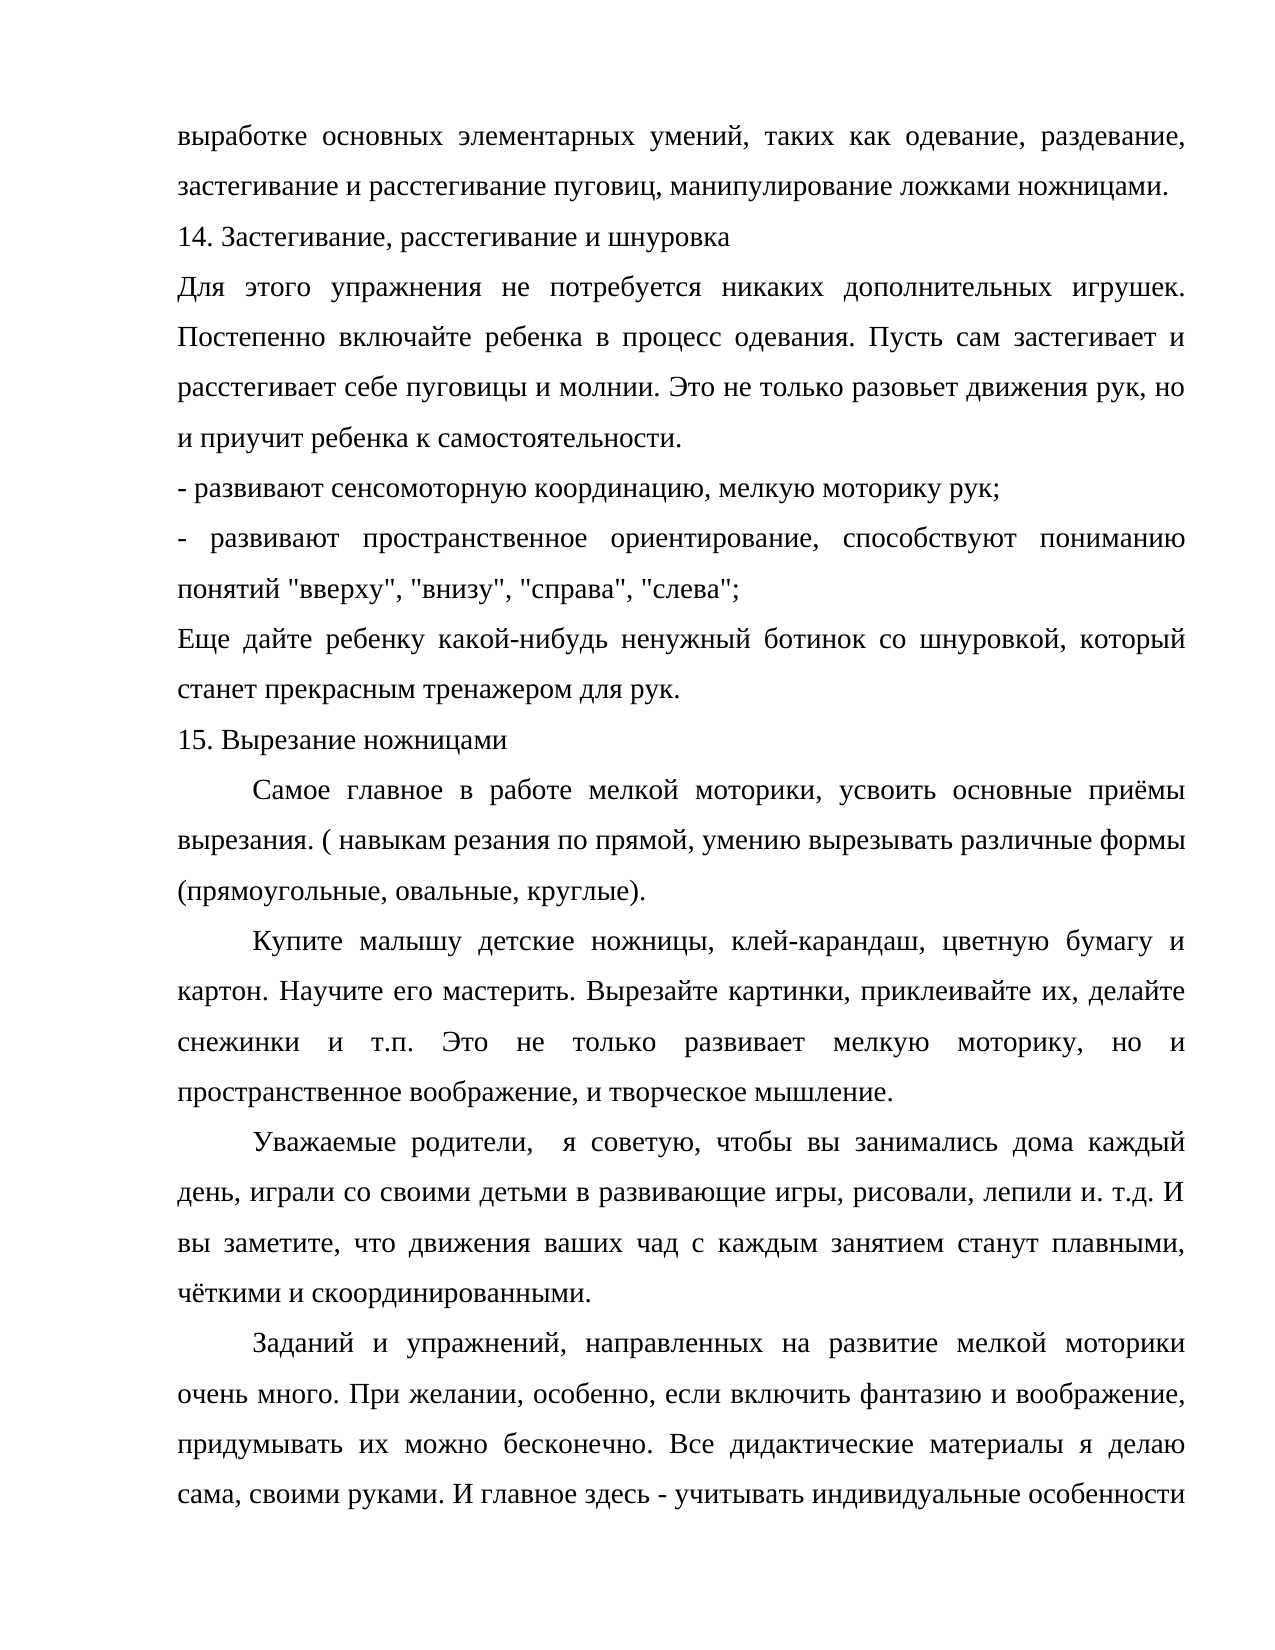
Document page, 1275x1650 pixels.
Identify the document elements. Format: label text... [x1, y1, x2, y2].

text 15. Вырезание ножницами [177, 722, 1186, 755]
text Еще дайте ребенку какой-нибудь ненужный ботинок со шнуровкой, который станет прекрасным тренажером для рук. [177, 621, 1186, 705]
text Самое главное в работе мелкой моторики, усвоить основные приёмы вырезания. ( навыкам резания по прямой, умению вырезывать различные формы (прямоугольные, овальные, круглые). [177, 772, 1186, 906]
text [177, 118, 1186, 202]
text 14. Застегивание, расстегивание и шнуровка [177, 219, 1186, 252]
text Для этого упражнения не потребуется никаких дополнительных игрушек. Постепенно включайте ребенка в процесс одевания. Пусть сам застегивает и расстегивает себе пуговицы и молнии. Это не только разовьет движения рук, но и приучит ребенка к самостоятельности. [177, 269, 1186, 453]
text Купите малышу детские ножницы, клей-карандаш, цветную бумагу и картон. Научите его мастерить. Вырезайте картинки, приклеивайте их, делайте снежинки и т.п. Это не только развивает мелкую моторику, но и пространственное воображение, и творческое мышление. [177, 923, 1186, 1107]
text - развивают пространственное ориентирование, способствуют пониманию понятий "вверху", "внизу", "справа", "слева"; [177, 521, 1186, 604]
text Уважаемые родители, я советую, чтобы вы занимались дома каждый день, играли со своими детьми в развивающие игры, рисовали, лепили и. т.д. И вы заметите, что движения ваших чад с каждым занятием станут плавными, чёткими и скоординированными. [177, 1124, 1186, 1309]
text - развивают сенсомоторную координацию, мелкую моторику рук; [177, 470, 1186, 504]
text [177, 1326, 1186, 1510]
